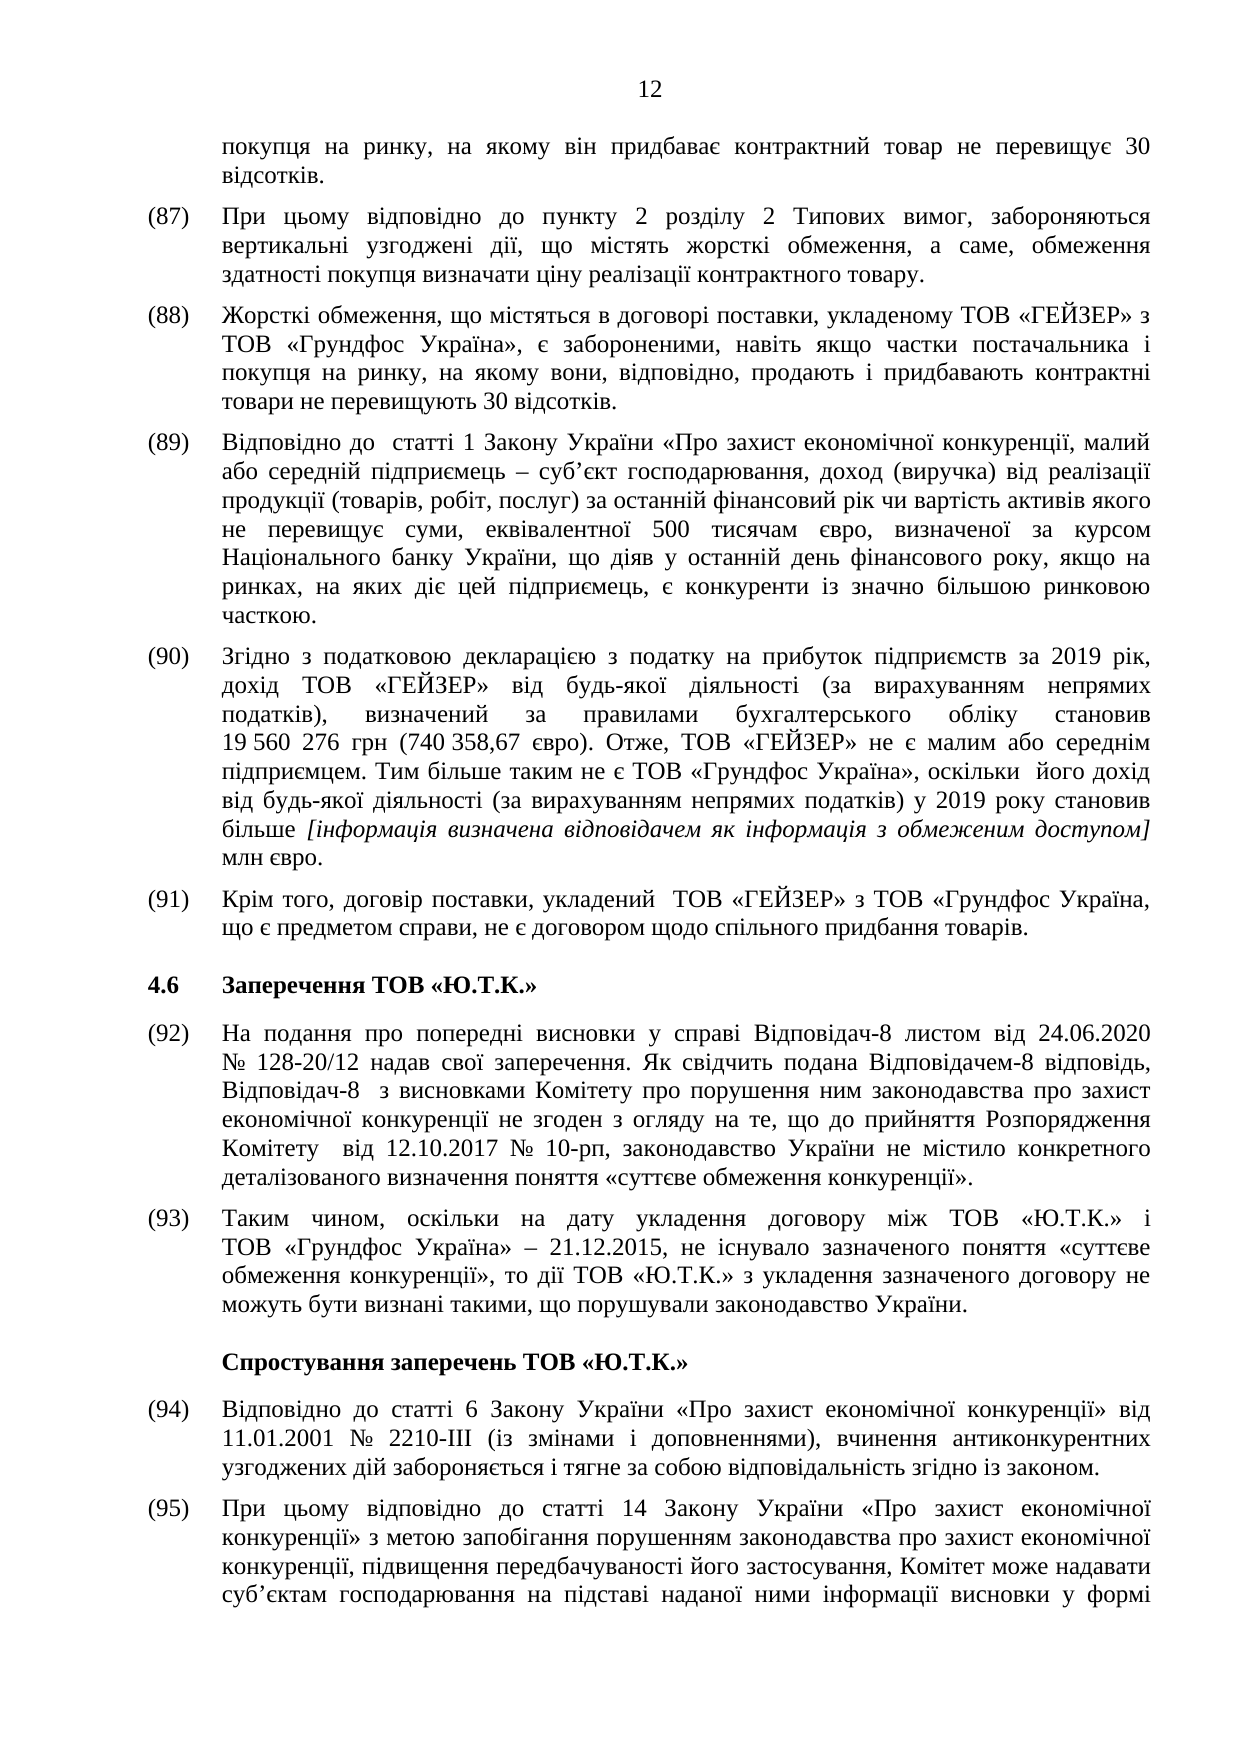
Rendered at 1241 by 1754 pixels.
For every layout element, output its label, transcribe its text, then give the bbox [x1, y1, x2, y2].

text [148, 131, 1152, 189]
text (90) Згідно з податковою декларацією з податку на прибуток підприємств за 2019 рік, дохід ТОВ «ГЕЙЗЕР» від будь-якої діяльності (за вирахуванням непрямих податків), визначений за правилами бухгалтерського обліку становив 19 560 276 грн (740 358,67 євро). Отже, ТОВ «ГЕЙЗЕР» не є малим або середнім підприємцем. Тим більше таким не є ТОВ «Грундфос Україна», оскільки його дохід від будь-якої діяльності (за вирахуванням непрямих податків) у 2019 року становив більше [інформація визначена відповідачем як інформація з обмеженим доступом] млн євро. [148, 641, 1152, 871]
text Спростування заперечень ТОВ «Ю.Т.К.» [221, 1347, 1152, 1375]
text (94) Відповідно до статті 6 Закону України «Про захист економічної конкуренції» від 11.01.2001 № 2210-III (із змінами і доповненнями), вчинення антиконкурентних узгоджених дій забороняється і тягне за собою відповідальність згідно із законом. [148, 1394, 1152, 1481]
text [148, 1493, 1152, 1608]
text (87) При цьому відповідно до пункту 2 розділу 2 Типових вимог, забороняються вертикальні узгоджені дії, що містять жорсткі обмеження, а саме, обмеження здатності покупця визначати ціну реалізації контрактного товару. [148, 201, 1152, 287]
text (88) Жорсткі обмеження, що містяться в договорі поставки, укладеному ТОВ «ГЕЙЗЕР» з ТОВ «Грундфос Україна», є забороненими, навіть якщо частки постачальника і покупця на ринку, на якому вони, відповідно, продають і придбавають контрактні товари не перевищують 30 відсотків. [148, 300, 1152, 415]
text 4.6 Заперечення ТОВ «Ю.Т.К.» [148, 970, 1152, 999]
text (93) Таким чином, оскільки на дату укладення договору між ТОВ «Ю.Т.К.» і ТОВ «Грундфос Україна» – 21.12.2015, не існувало зазначеного поняття «суттєве обмеження конкуренції», то дії ТОВ «Ю.Т.К.» з укладення зазначеного договору не можуть бути визнані такими, що порушували законодавство України. [148, 1203, 1152, 1318]
text (91) Крім того, договір поставки, укладений ТОВ «ГЕЙЗЕР» з ТОВ «Грундфос Україна, що є предметом справи, не є договором щодо спільного придбання товарів. [148, 884, 1152, 941]
text (92) На подання про попередні висновки у справі Відповідач-8 листом від 24.06.2020 № 128-20/12 надав свої заперечення. Як свідчить подана Відповідачем-8 відповідь, Відповідач-8 з висновками Комітету про порушення ним законодавства про захист економічної конкуренції не згоден з огляду на те, що до прийняття Розпорядження Комітету від 12.10.2017 № 10-рп, законодавство України не містило конкретного деталізованого визначення поняття «суттєве обмеження конкуренції». [148, 1018, 1152, 1190]
text (89) Відповідно до статті 1 Закону України «Про захист економічної конкуренції, малий або середній підприємець – суб’єкт господарювання, доход (виручка) від реалізації продукції (товарів, робіт, послуг) за останній фінансовий рік чи вартість активів якого не перевищує суми, еквівалентної 500 тисячам євро, визначеної за курсом Національного банку України, що діяв у останній день фінансового року, якщо на ринках, на яких діє цей підприємець, є конкуренти із значно більшою ринковою часткою. [148, 427, 1152, 629]
